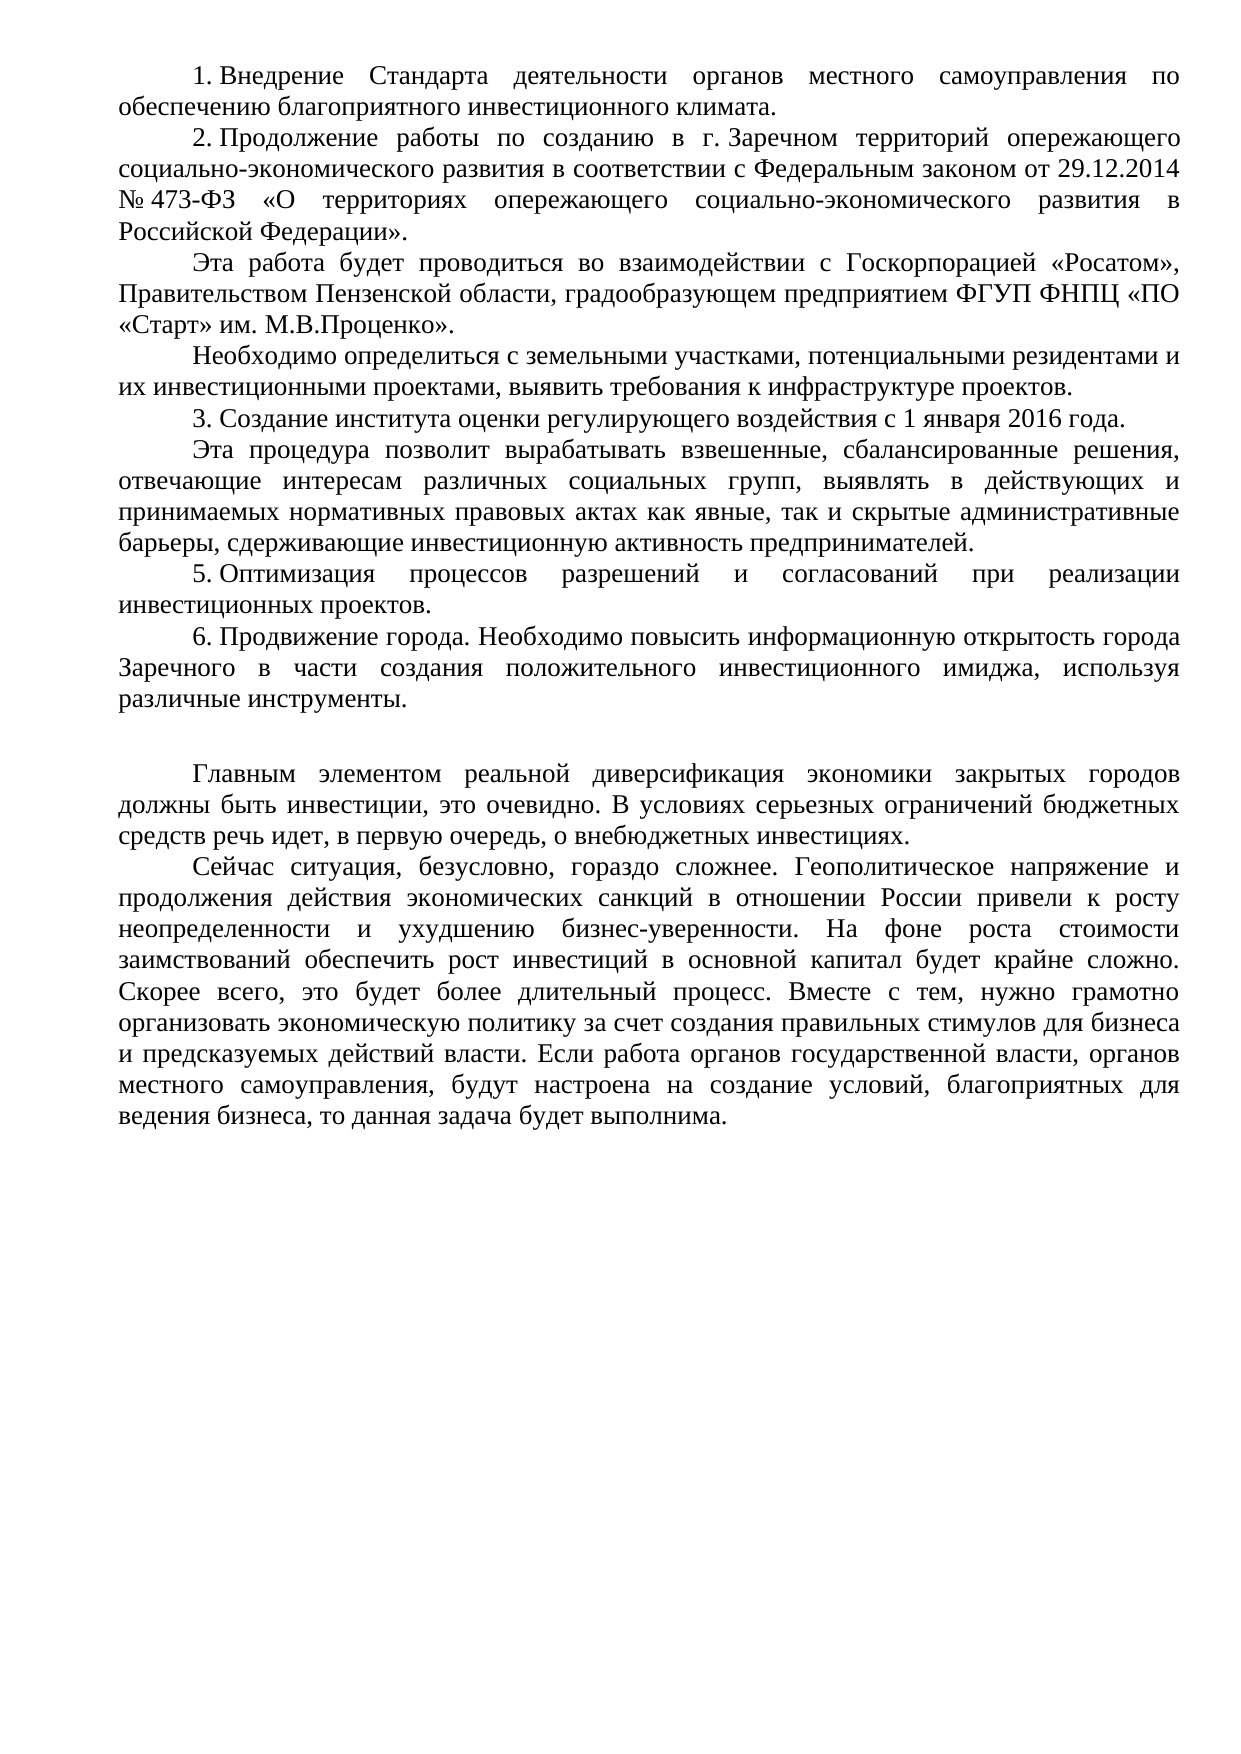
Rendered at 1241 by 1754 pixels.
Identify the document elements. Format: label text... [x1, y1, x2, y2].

text Необходимо определиться с земельными участками, потенциальными резидентами и их инвестиционными проектами, выявить требования к инфраструктуре проектов. [118, 339, 1181, 402]
text Эта работа будет проводиться во взаимодействии с Госкорпорацией «Росатом», Правительством Пензенской области, градообразующем предприятием ФГУП ФНПЦ «ПО «Старт» им. М.В.Проценко». [118, 246, 1181, 339]
text 5. Оптимизация процессов разрешений и согласований при реализации инвестиционных проектов. [118, 557, 1181, 620]
text 6. Продвижение города. Необходимо повысить информационную открытость города Заречного в части создания положительного инвестиционного имиджа, используя различные инструменты. [118, 620, 1181, 713]
text 3. Создание института оценки регулирующего воздействия с 1 января 2016 года. [118, 402, 1181, 433]
text Главным элементом реальной диверсификация экономики закрытых городов должны быть инвестиции, это очевидно. В условиях серьезных ограничений бюджетных средств речь идет, в первую очередь, о внебюджетных инвестициях. [118, 757, 1181, 850]
text Эта процедура позволит вырабатывать взвешенные, сбалансированные решения, отвечающие интересам различных социальных групп, выявлять в действующих и принимаемых нормативных правовых актах как явные, так и скрытые административные барьеры, сдерживающие инвестиционную активность предпринимателей. [118, 433, 1181, 557]
text Сейчас ситуация, безусловно, гораздо сложнее. Геополитическое напряжение и продолжения действия экономических санкций в отношении России привели к росту неопределенности и ухудшению бизнес-уверенности. На фоне роста стоимости заимствований обеспечить рост инвестиций в основной капитал будет крайне сложно. Скорее всего, это будет более длительный процесс. Вместе с тем, нужно грамотно организовать экономическую политику за счет создания правильных стимулов для бизнеса и предсказуемых действий власти. Если работа органов государственной власти, органов местного самоуправления, будут настроена на создание условий, благоприятных для ведения бизнеса, то данная задача будет выполнима. [118, 850, 1181, 1131]
text 2. Продолжение работы по созданию в г. Заречном территорий опережающего социально-экономического развития в соответствии с Федеральным законом от 29.12.2014 № 473-ФЗ «О территориях опережающего социально-экономического развития в Российской Федерации». [118, 121, 1181, 246]
text 1. Внедрение Стандарта деятельности органов местного самоуправления по обеспечению благоприятного инвестиционного климата. [118, 59, 1181, 121]
